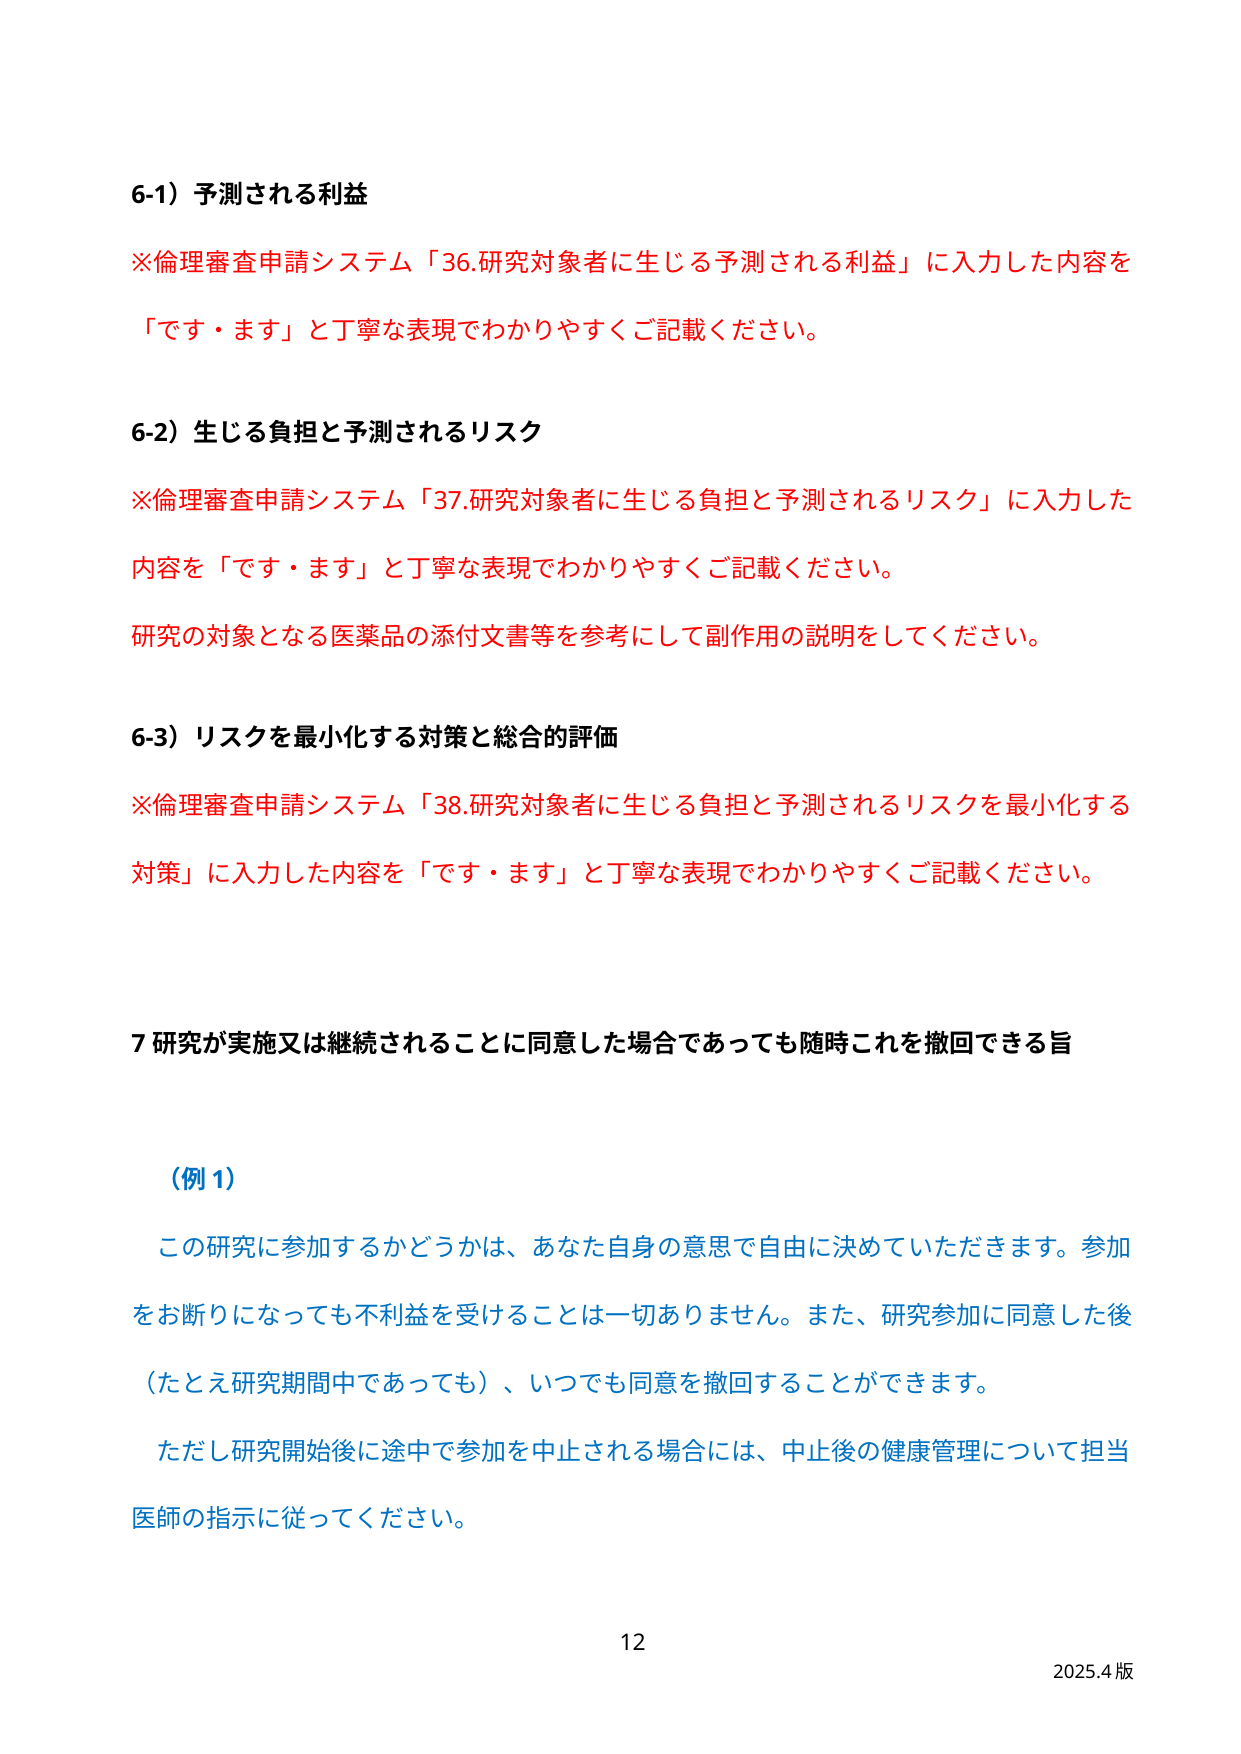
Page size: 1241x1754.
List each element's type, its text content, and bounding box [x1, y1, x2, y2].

text ※倫理審査申請システム「37.研究対象者に生じる負担と予測されるリスク」に入力した内容を「です・ます」と丁寧な表現でわかりやすくご記載ください。 [131, 464, 1134, 600]
text 6-2）生じる負担と予測されるリスク [131, 396, 1134, 464]
text 6-1）予測される利益 [131, 159, 1134, 227]
text ※倫理審査申請システム「38.研究対象者に生じる負担と予測されるリスクを最小化する対策」に入力した内容を「です・ます」と丁寧な表現でわかりやすくご記載ください。 [131, 770, 1134, 906]
text 研究の対象となる医薬品の添付文書等を参考にして副作用の説明をしてください。 [131, 600, 1134, 668]
text この研究に参加するかどうかは、あなた自身の意思で自由に決めていただきます。参加をお断りになっても不利益を受けることは一切ありません。また、研究参加に同意した後（たとえ研究期間中であっても）、いつでも同意を撤回することができます。 [131, 1211, 1134, 1415]
text ※倫理審査申請システム「36.研究対象者に生じる予測される利益」に入力した内容を「です・ます」と丁寧な表現でわかりやすくご記載ください。 [131, 227, 1134, 362]
text ただし研究開始後に途中で参加を中止される場合には、中止後の健康管理について担当医師の指示に従ってください。 [131, 1415, 1134, 1551]
text （例1） [131, 1143, 1134, 1211]
text 7 研究が実施又は継続されることに同意した場合であっても随時これを撤回できる旨 [131, 1008, 1134, 1076]
text 6-3）リスクを最小化する対策と総合的評価 [131, 702, 1134, 770]
